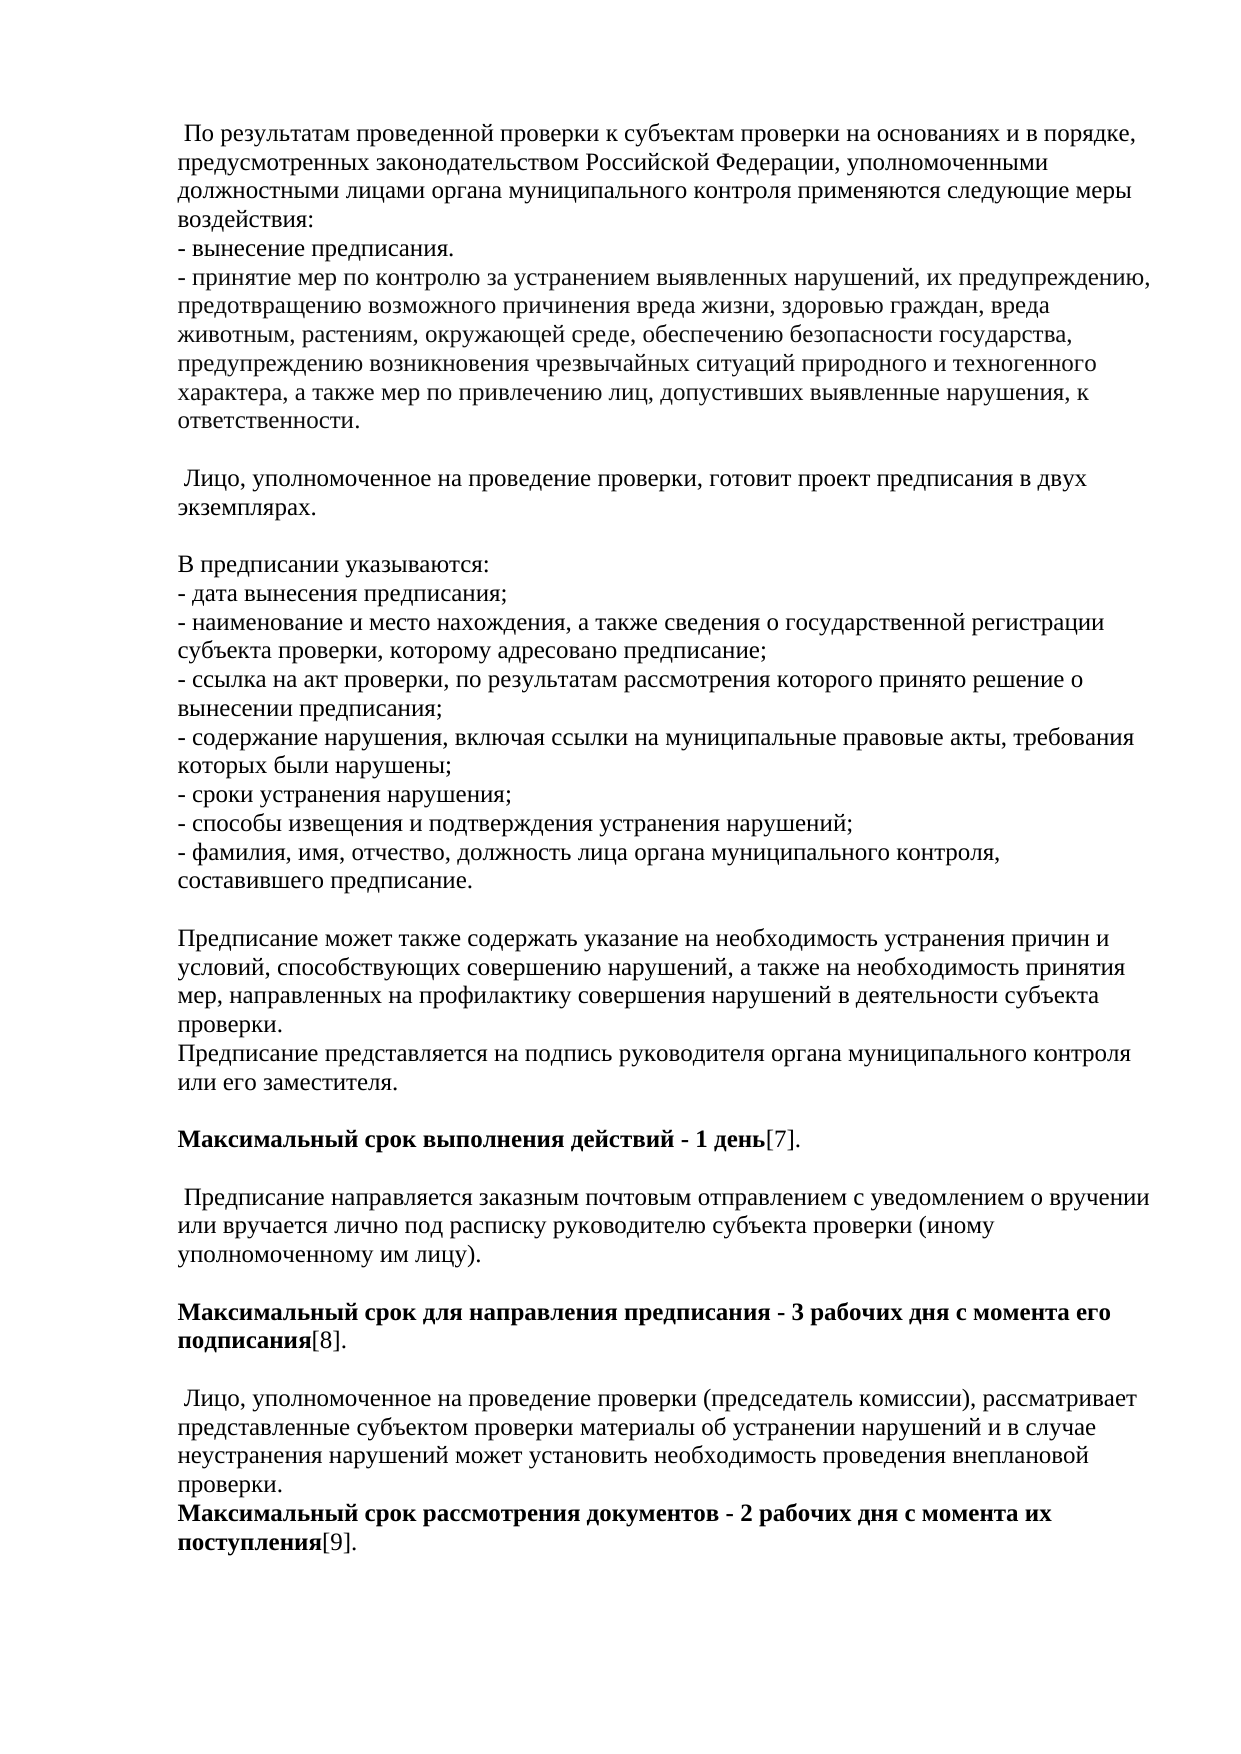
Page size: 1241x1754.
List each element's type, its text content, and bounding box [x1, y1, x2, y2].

text Максимальный срок для направления предписания - 3 рабочих дня с момента его подписания[8]. [177, 1297, 1152, 1354]
text - принятие мер по контролю за устранением выявленных нарушений, их предупреждению, предотвращению возможного причинения вреда жизни, здоровью граждан, вреда животным, растениям, окружающей среде, обеспечению безопасности государства, предупреждению возникновения чрезвычайных ситуаций природного и техногенного характера, а также мер по привлечению лиц, допустивших выявленные нарушения, к ответственности. [177, 262, 1152, 434]
text По результатам проведенной проверки к субъектам проверки на основаниях и в порядке, предусмотренных законодательством Российской Федерации, уполномоченными должностными лицами органа муниципального контроля применяются следующие меры воздействия: [177, 118, 1152, 233]
text Лицо, уполномоченное на проведение проверки (председатель комиссии), рассматривает представленные субъектом проверки материалы об устранении нарушений и в случае неустранения нарушений может установить необходимость проведения внеплановой проверки. [177, 1383, 1152, 1498]
text - способы извещения и подтверждения устранения нарушений; [177, 808, 1152, 837]
text Максимальный срок выполнения действий - 1 день[7]. [177, 1124, 1152, 1153]
text - дата вынесения предписания; [177, 578, 1152, 607]
text Предписание представляется на подпись руководителя органа муниципального контроля или его заместителя. [177, 1038, 1152, 1096]
text - содержание нарушения, включая ссылки на муниципальные правовые акты, требования которых были нарушены; [177, 722, 1152, 779]
text - вынесение предписания. [177, 233, 1152, 262]
text В предписании указываются: [177, 549, 1152, 578]
text - наименование и место нахождения, а также сведения о государственной регистрации субъекта проверки, которому адресовано предписание; [177, 607, 1152, 664]
text - ссылка на акт проверки, по результатам рассмотрения которого принято решение о вынесении предписания; [177, 664, 1152, 722]
text - сроки устранения нарушения; [177, 779, 1152, 808]
text Лицо, уполномоченное на проведение проверки, готовит проект предписания в двух экземплярах. [177, 463, 1152, 521]
text Предписание может также содержать указание на необходимость устранения причин и условий, способствующих совершению нарушений, а также на необходимость принятия мер, направленных на профилактику совершения нарушений в деятельности субъекта проверки. [177, 923, 1152, 1038]
text Максимальный срок рассмотрения документов - 2 рабочих дня с момента их поступления[9]. [177, 1498, 1152, 1556]
text - фамилия, имя, отчество, должность лица органа муниципального контроля, составившего предписание. [177, 837, 1152, 894]
text Предписание направляется заказным почтовым отправлением с уведомлением о вручении или вручается лично под расписку руководителю субъекта проверки (иному уполномоченному им лицу). [177, 1182, 1152, 1268]
